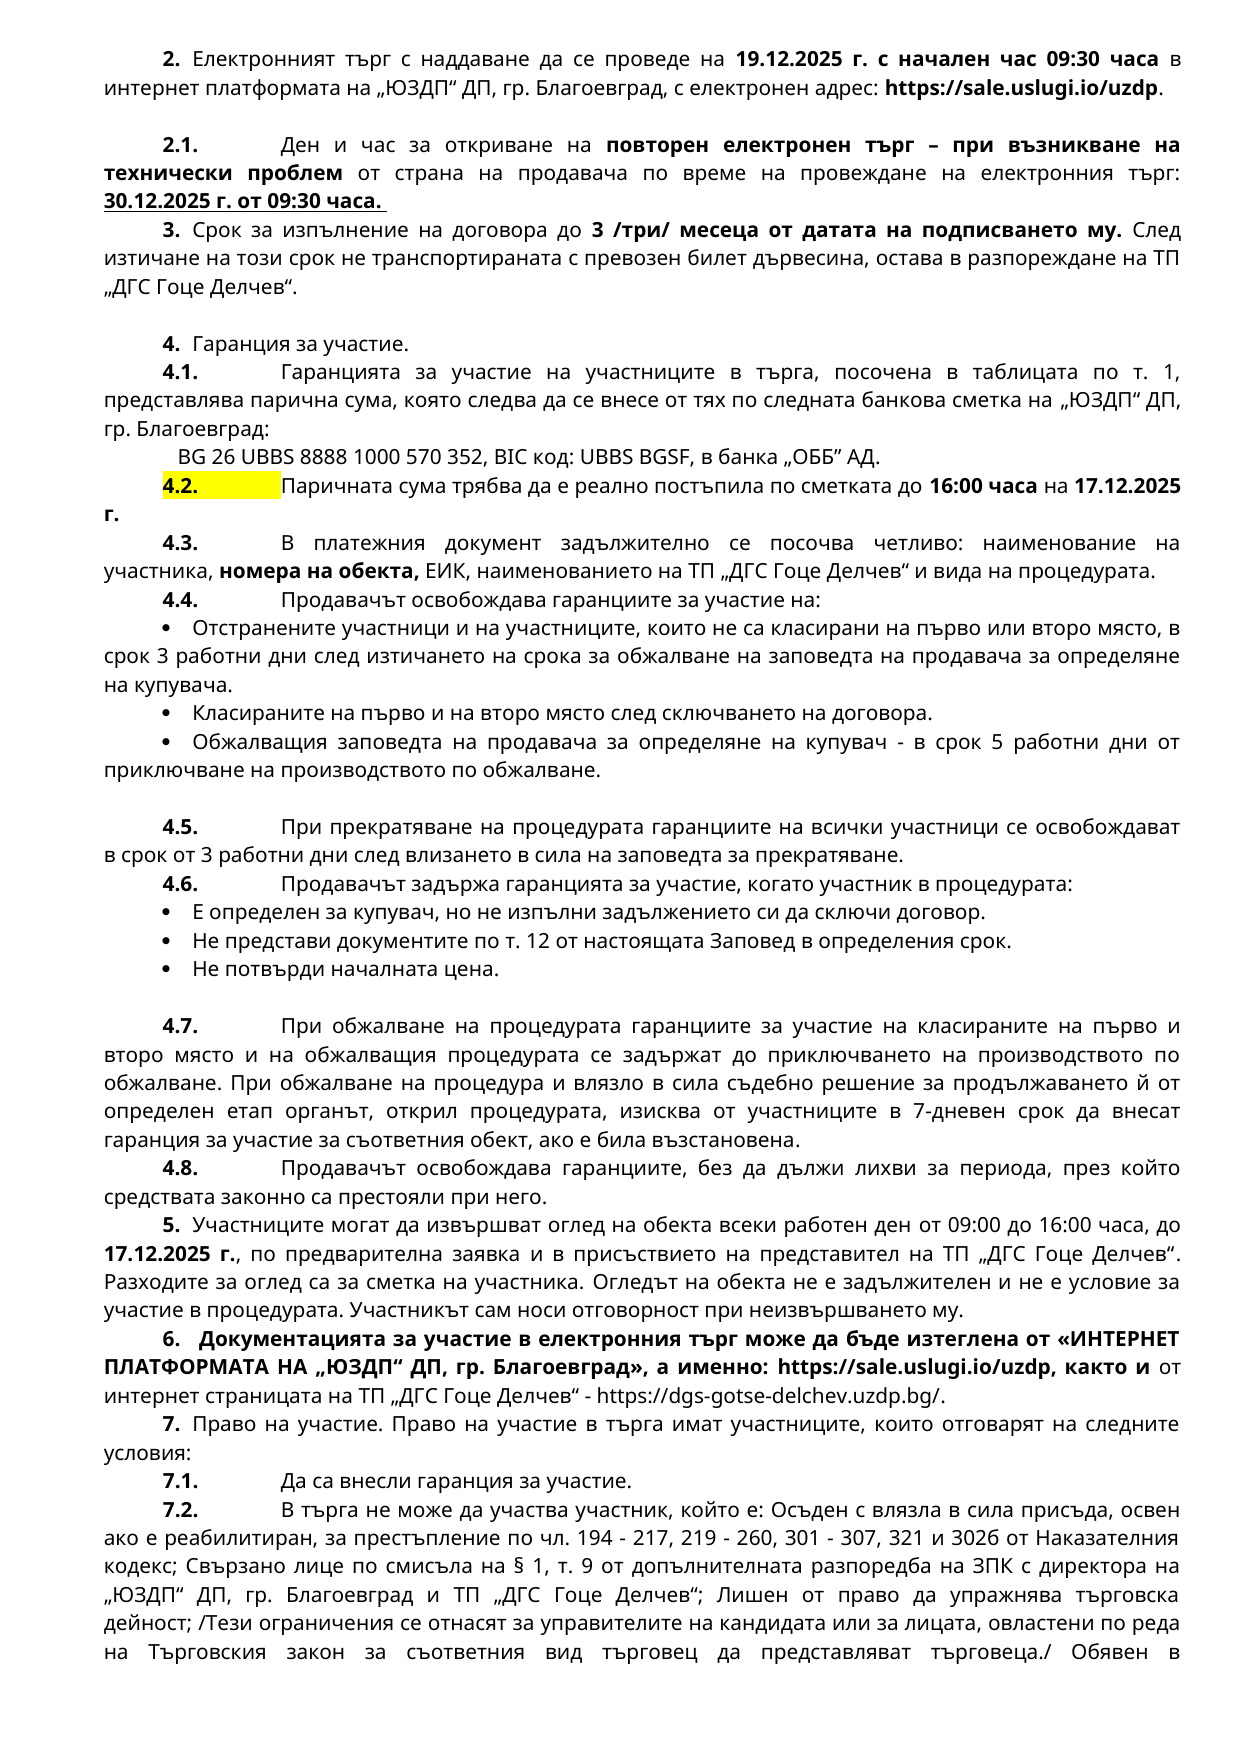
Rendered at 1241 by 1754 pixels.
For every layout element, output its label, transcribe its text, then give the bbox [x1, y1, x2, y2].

list Класираните на първо и на второ място след сключването на договора. [103, 698, 1181, 727]
list Участниците могат да извършват оглед на обекта всеки работен ден от 09:00 до 16:00 часа, до 17.12.2025 г., по предварителна заявка и в присъствието на представител на ТП „ДГС Гоце Делчев“. Разходите за оглед са за сметка на участника. Огледът на обекта не е задължителен и не е условие за участие в процедурата. Участникът сам носи отговорност при неизвършването му. [103, 1210, 1181, 1324]
list При обжалване на процедурата гаранциите за участие на класираните на първо и второ място и на обжалващия процедурата се задържат до приключването на производството по обжалване. При обжалване на процедура и влязло в сила съдебно решение за продължаването й от определен етап органът, открил процедурата, изисква от участниците в 7-дневен срок да внесат гаранция за участие за съответния обект, ако е била възстановена. [103, 1011, 1181, 1153]
list Е определен за купувач, но не изпълни задължението си да сключи договор. [103, 897, 1181, 926]
list Срок за изпълнение на договора до 3 /три/ месеца от датата на подписването му. След изтичане на този срок не транспортираната с превозен билет дървесина, остава в разпореждане на ТП „ДГС Гоце Делчев“. [103, 215, 1181, 300]
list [103, 1495, 1181, 1665]
list Гаранция за участие. [103, 329, 1181, 357]
list Не потвърди началната цена. [103, 954, 1181, 983]
list Отстранените участници и на участниците, които не са класирани на първо или второ място, в срок 3 работни дни след изтичането на срока за обжалване на заповедта на продавача за определяне на купувача. [103, 613, 1181, 698]
list Продавачът освобождава гаранциите, без да дължи лихви за периода, през който средствата законно са престояли при него. [103, 1153, 1181, 1210]
list Продавачът задържа гаранцията за участие, когато участник в процедурата: [103, 869, 1181, 897]
list Да са внесли гаранция за участие. [103, 1466, 1181, 1495]
list Документацията за участие в електронния търг може да бъде изтеглена от «ИНТЕРНЕТ ПЛАТФОРМАТА НА „ЮЗДП“ ДП, гр. Благоевград», а именно: https://sale.uslugi.io/uzdp, както и от интернет страницата на ТП „ДГС Гоце Делчев“ - https://dgs-gotse-delchev.uzdp.bg/. [103, 1324, 1181, 1409]
list BG 26 UBBS 8888 1000 570 352, BIC код: UBBS BGSF, в банка „ОББ” АД. [103, 442, 1181, 471]
list Право на участие. Право на участие в търга имат участниците, които отговарят на следните условия: [103, 1409, 1181, 1466]
list Електронният търг с наддаване да се проведе на 19.12.2025 г. с начален час 09:30 часа в интернет платформата на „ЮЗДП“ ДП, гр. Благоевград, с електронен адрес: https://sale.uslugi.io/uzdp. [103, 44, 1181, 101]
list В платежния документ задължително се посочва четливо: наименование на участника, номера на обекта, ЕИК, наименованието на ТП „ДГС Гоце Делчев“ и вида на процедурата. [103, 528, 1181, 585]
list Гаранцията за участие на участниците в търга, посочена в таблицата по т. 1, представлява парична сума, която следва да се внесе от тях по следната банкова сметка на „ЮЗДП“ ДП, гр. Благоевград: [103, 357, 1181, 442]
list Продавачът освобождава гаранциите за участие на: [103, 585, 1181, 613]
list Не представи документите по т. 12 от настоящата Заповед в определения срок. [103, 926, 1181, 954]
list Паричната сума трябва да е реално постъпила по сметката до 16:00 часа на 17.12.2025 г. [103, 471, 1181, 528]
list При прекратяване на процедурата гаранциите на всички участници се освобождават в срок от 3 работни дни след влизането в сила на заповедта за прекратяване. [103, 812, 1181, 869]
list Ден и час за откриване на повторен електронен търг – при възникване на технически проблем от страна на продавача по време на провеждане на електронния търг: 30.12.2025 г. от 09:30 часа. [103, 130, 1181, 215]
list Обжалващия заповедта на продавача за определяне на купувач - в срок 5 работни дни от приключване на производството по обжалване. [103, 727, 1181, 784]
